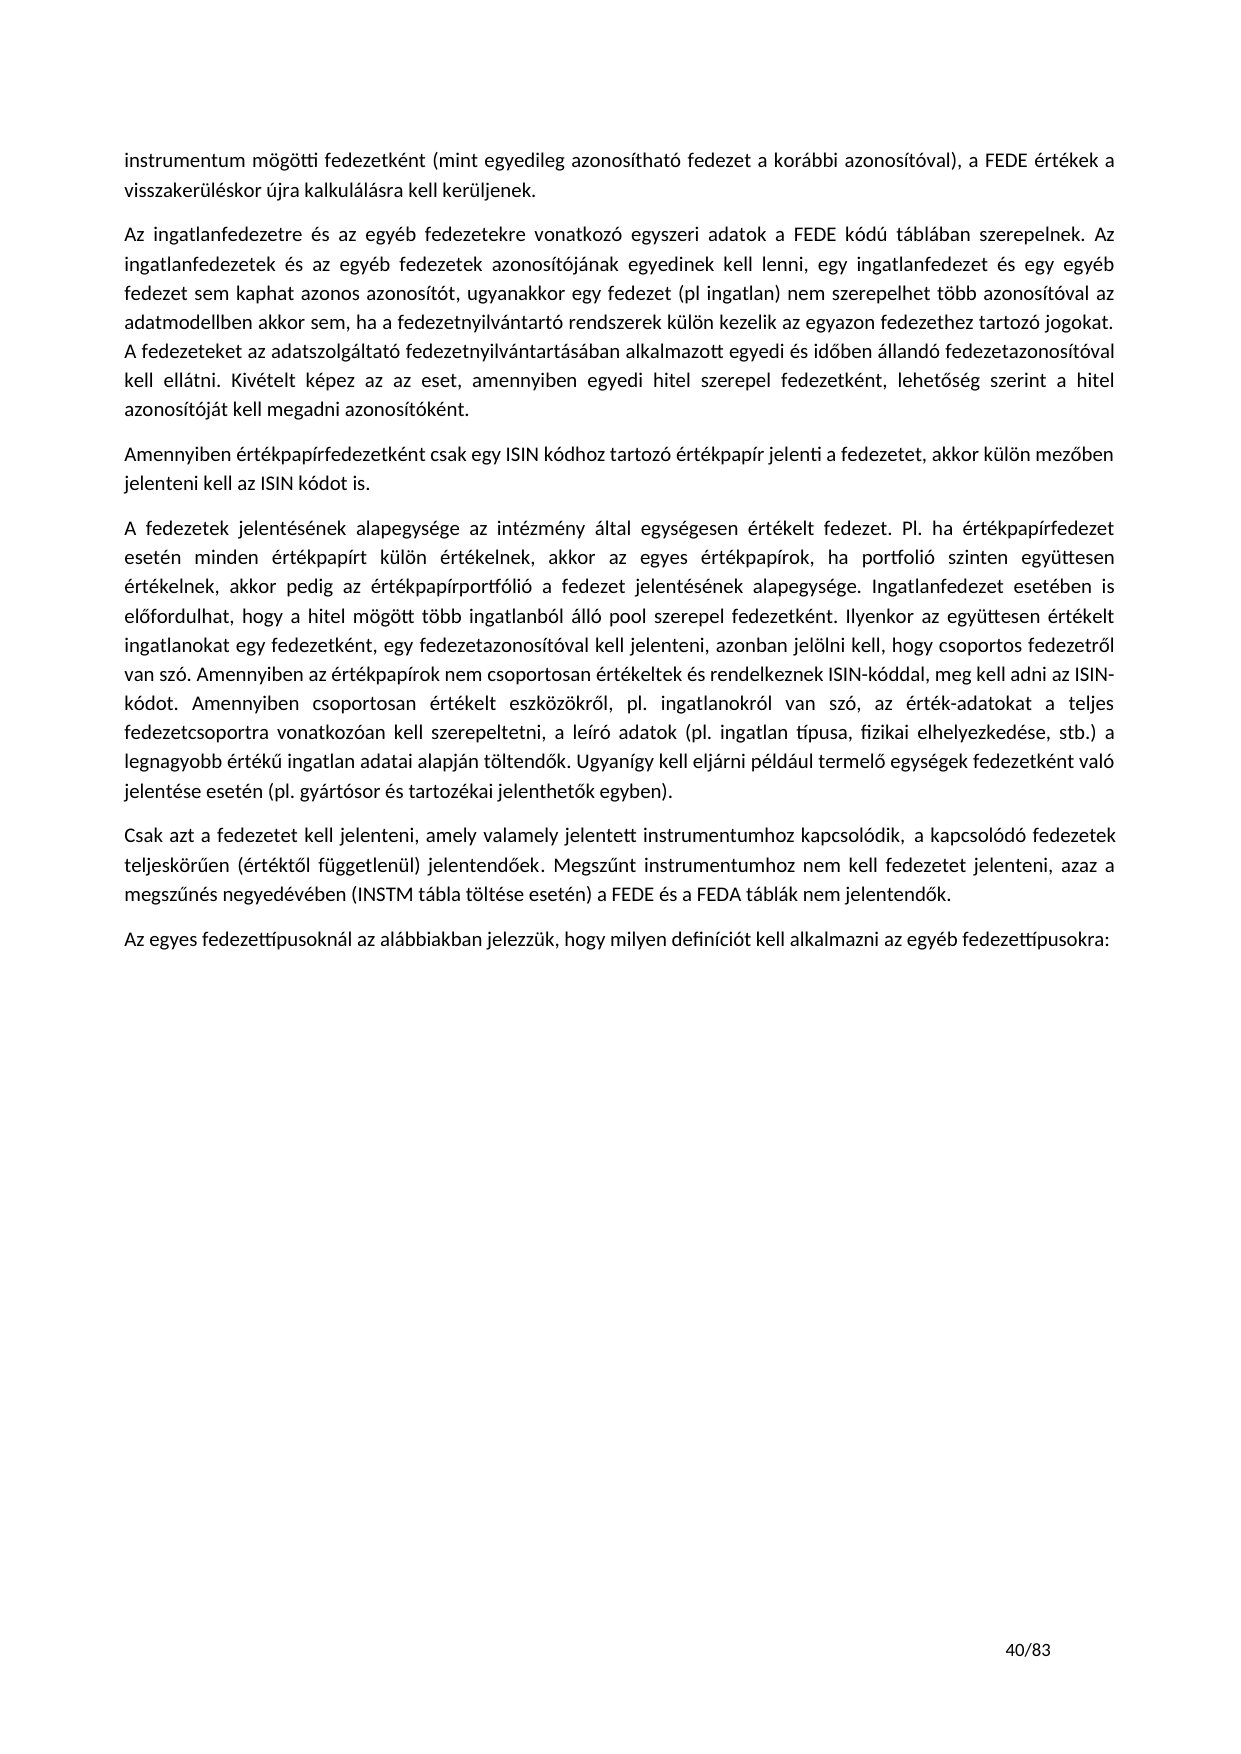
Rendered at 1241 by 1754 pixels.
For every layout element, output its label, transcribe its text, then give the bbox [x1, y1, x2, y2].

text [124, 148, 1116, 202]
text Az egyes fedezettípusoknál az alábbiakban jelezzük, hogy milyen definíciót kell alkalmazni az egyéb fedezettípusokra: [124, 926, 1116, 951]
text A fedezetek jelentésének alapegysége az intézmény által egységesen értékelt fedezet. Pl. ha értékpapírfedezet esetén minden értékpapírt külön értékelnek, akkor az egyes értékpapírok, ha portfolió szinten együttesen értékelnek, akkor pedig az értékpapírportfólió a fedezet jelentésének alapegysége. Ingatlanfedezet esetében is előfordulhat, hogy a hitel mögött több ingatlanból álló pool szerepel fedezetként. Ilyenkor az együttesen értékelt ingatlanokat egy fedezetként, egy fedezetazonosítóval kell jelenteni, azonban jelölni kell, hogy csoportos fedezetről van szó. Amennyiben az értékpapírok nem csoportosan értékeltek és rendelkeznek ISIN-kóddal, meg kell adni az ISIN-kódot. Amennyiben csoportosan értékelt eszközökről, pl. ingatlanokról van szó, az érték-adatokat a teljes fedezetcsoportra vonatkozóan kell szerepeltetni, a leíró adatok (pl. ingatlan típusa, fizikai elhelyezkedése, stb.) a legnagyobb értékű ingatlan adatai alapján töltendők. Ugyanígy kell eljárni például termelő egységek fedezetként való jelentése esetén (pl. gyártósor és tartozékai jelenthetők egyben). [124, 515, 1116, 803]
text Csak azt a fedezetet kell jelenteni, amely valamely jelentett instrumentumhoz kapcsolódik, a kapcsolódó fedezetek teljeskörűen (értéktől függetlenül) jelentendőek. Megszűnt instrumentumhoz nem kell fedezetet jelenteni, azaz a megszűnés negyedévében (INSTM tábla töltése esetén) a FEDE és a FEDA táblák nem jelentendők. [124, 823, 1116, 906]
text Amennyiben értékpapírfedezetként csak egy ISIN kódhoz tartozó értékpapír jelenti a fedezetet, akkor külön mezőben jelenteni kell az ISIN kódot is. [124, 441, 1116, 496]
text Az ingatlanfedezetre és az egyéb fedezetekre vonatkozó egyszeri adatok a FEDE kódú táblában szerepelnek. Az ingatlanfedezetek és az egyéb fedezetek azonosítójának egyedinek kell lenni, egy ingatlanfedezet és egy egyéb fedezet sem kaphat azonos azonosítót, ugyanakkor egy fedezet (pl ingatlan) nem szerepelhet több azonosítóval az adatmodellben akkor sem, ha a fedezetnyilvántartó rendszerek külön kezelik az egyazon fedezethez tartozó jogokat. A fedezeteket az adatszolgáltató fedezetnyilvántartásában alkalmazott egyedi és időben állandó fedezetazonosítóval kell ellátni. Kivételt képez az az eset, amennyiben egyedi hitel szerepel fedezetként, lehetőség szerint a hitel azonosítóját kell megadni azonosítóként. [124, 222, 1116, 422]
